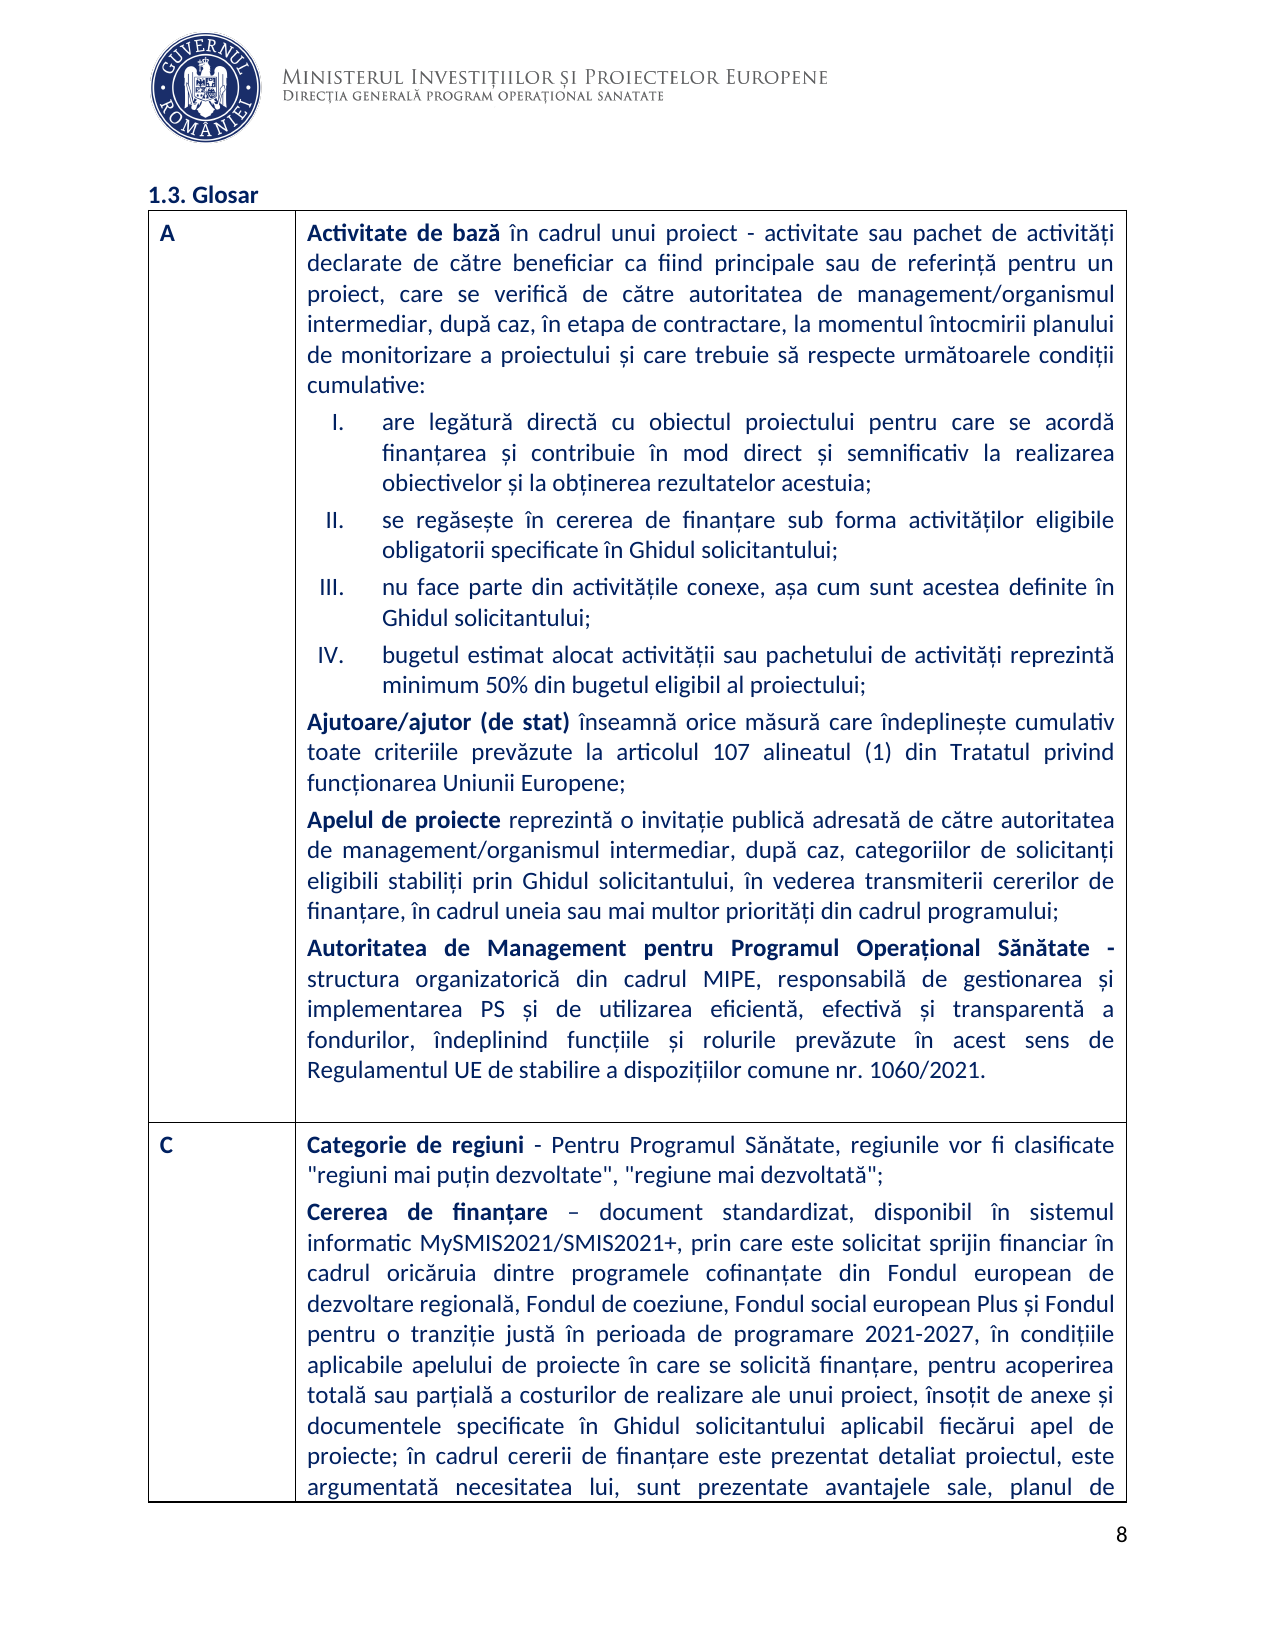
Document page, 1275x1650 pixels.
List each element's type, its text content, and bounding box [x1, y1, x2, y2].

list Glosar [148, 179, 1127, 210]
table_cell C [149, 1123, 295, 1501]
table_header Activitate de bază în cadrul unui proiect - activitate sau pachet de activități declarate de către beneficiar ca fiind principale sau de referință pentru un proiect, care se verifică de către autoritatea de management/organismul intermediar, după caz, în etapa de contractare, la momentul întocmirii planului de monitorizare a proiectului şi care trebuie să respecte următoarele condiții cumulative: are legătură directă cu obiectul proiectului pentru care se acordă finanțarea şi contribuie în mod direct şi semnificativ la realizarea obiectivelor şi la obținerea rezultatelor acestuia; se regăsește în cererea de finanțare sub forma activităților eligibile obligatorii specificate în Ghidul solicitantului; nu face parte din activitățile conexe, așa cum sunt acestea definite în Ghidul solicitantului; bugetul estimat alocat activității sau pachetului de activități reprezintă minimum 50% din bugetul eligibil al proiectului; Ajutoare/ajutor (de stat) înseamnă orice măsură care îndeplinește cumulativ toate criteriile prevăzute la articolul 107 alineatul (1) din Tratatul privind funcționarea Uniunii Europene; Apelul de proiecte reprezintă o invitație publică adresată de către autoritatea de management/organismul intermediar, după caz, categoriilor de solicitanți eligibili stabiliți prin Ghidul solicitantului, în vederea transmiterii cererilor de finanțare, în cadrul uneia sau mai multor priorități din cadrul programului; Autoritatea de Management pentru Programul Operațional Sănătate - structura organizatorică din cadrul MIPE, responsabilă de gestionarea și implementarea PS și de utilizarea eficientă, efectivă și transparentă a fondurilor, îndeplinind funcțiile și rolurile prevăzute în acest sens de Regulamentul UE de stabilire a dispozițiilor comune nr. 1060/2021. [296, 211, 1126, 1122]
table_header A [149, 211, 295, 1122]
picture [147, 29, 852, 145]
